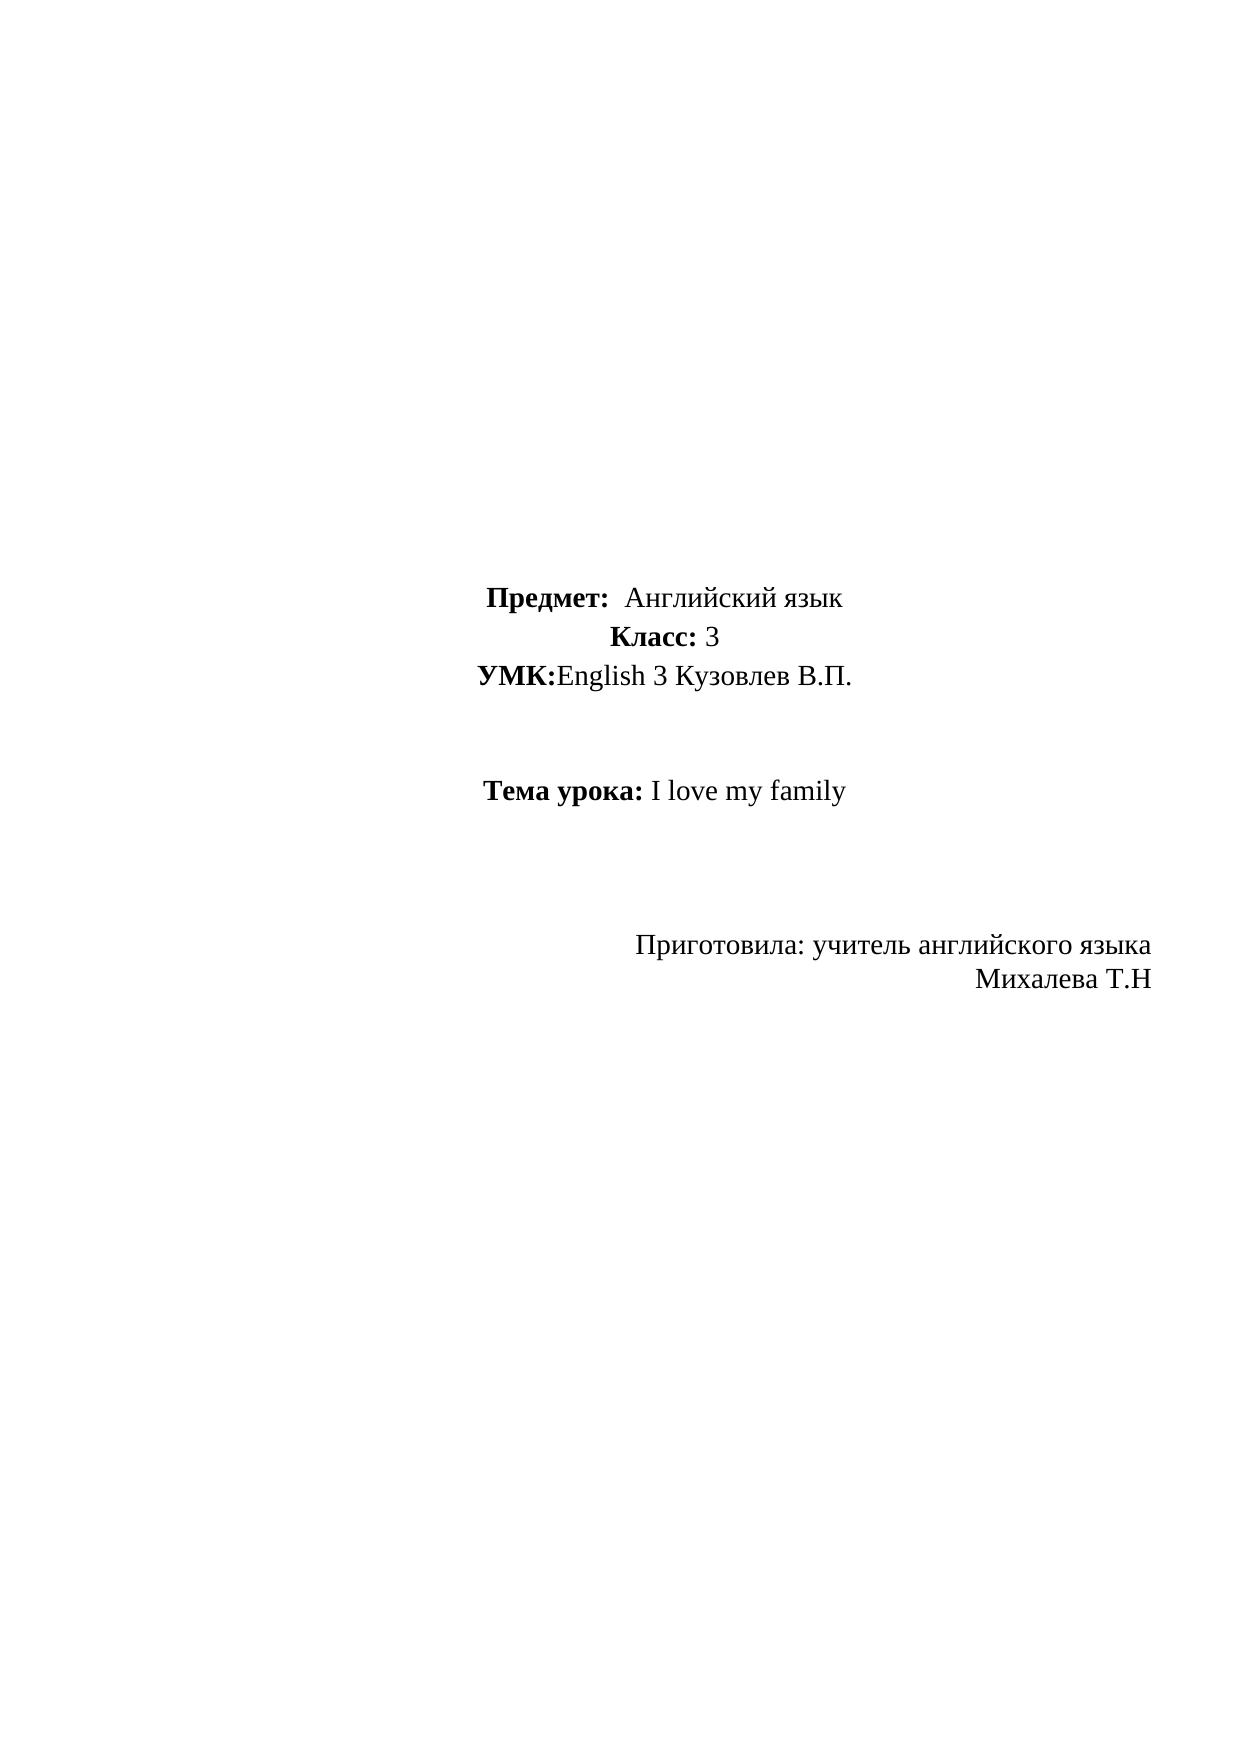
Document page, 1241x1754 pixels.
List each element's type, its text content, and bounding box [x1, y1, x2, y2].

text Приготовила: учитель английского языка [177, 927, 1152, 961]
text УМК:English 3 Кузовлев В.П. [177, 658, 1152, 691]
text Предмет: Английский язык [177, 581, 1152, 614]
text Михалева Т.Н [177, 961, 1152, 994]
text Класс: 3 [177, 619, 1152, 653]
text Тема урока: I love my family [177, 773, 1152, 807]
